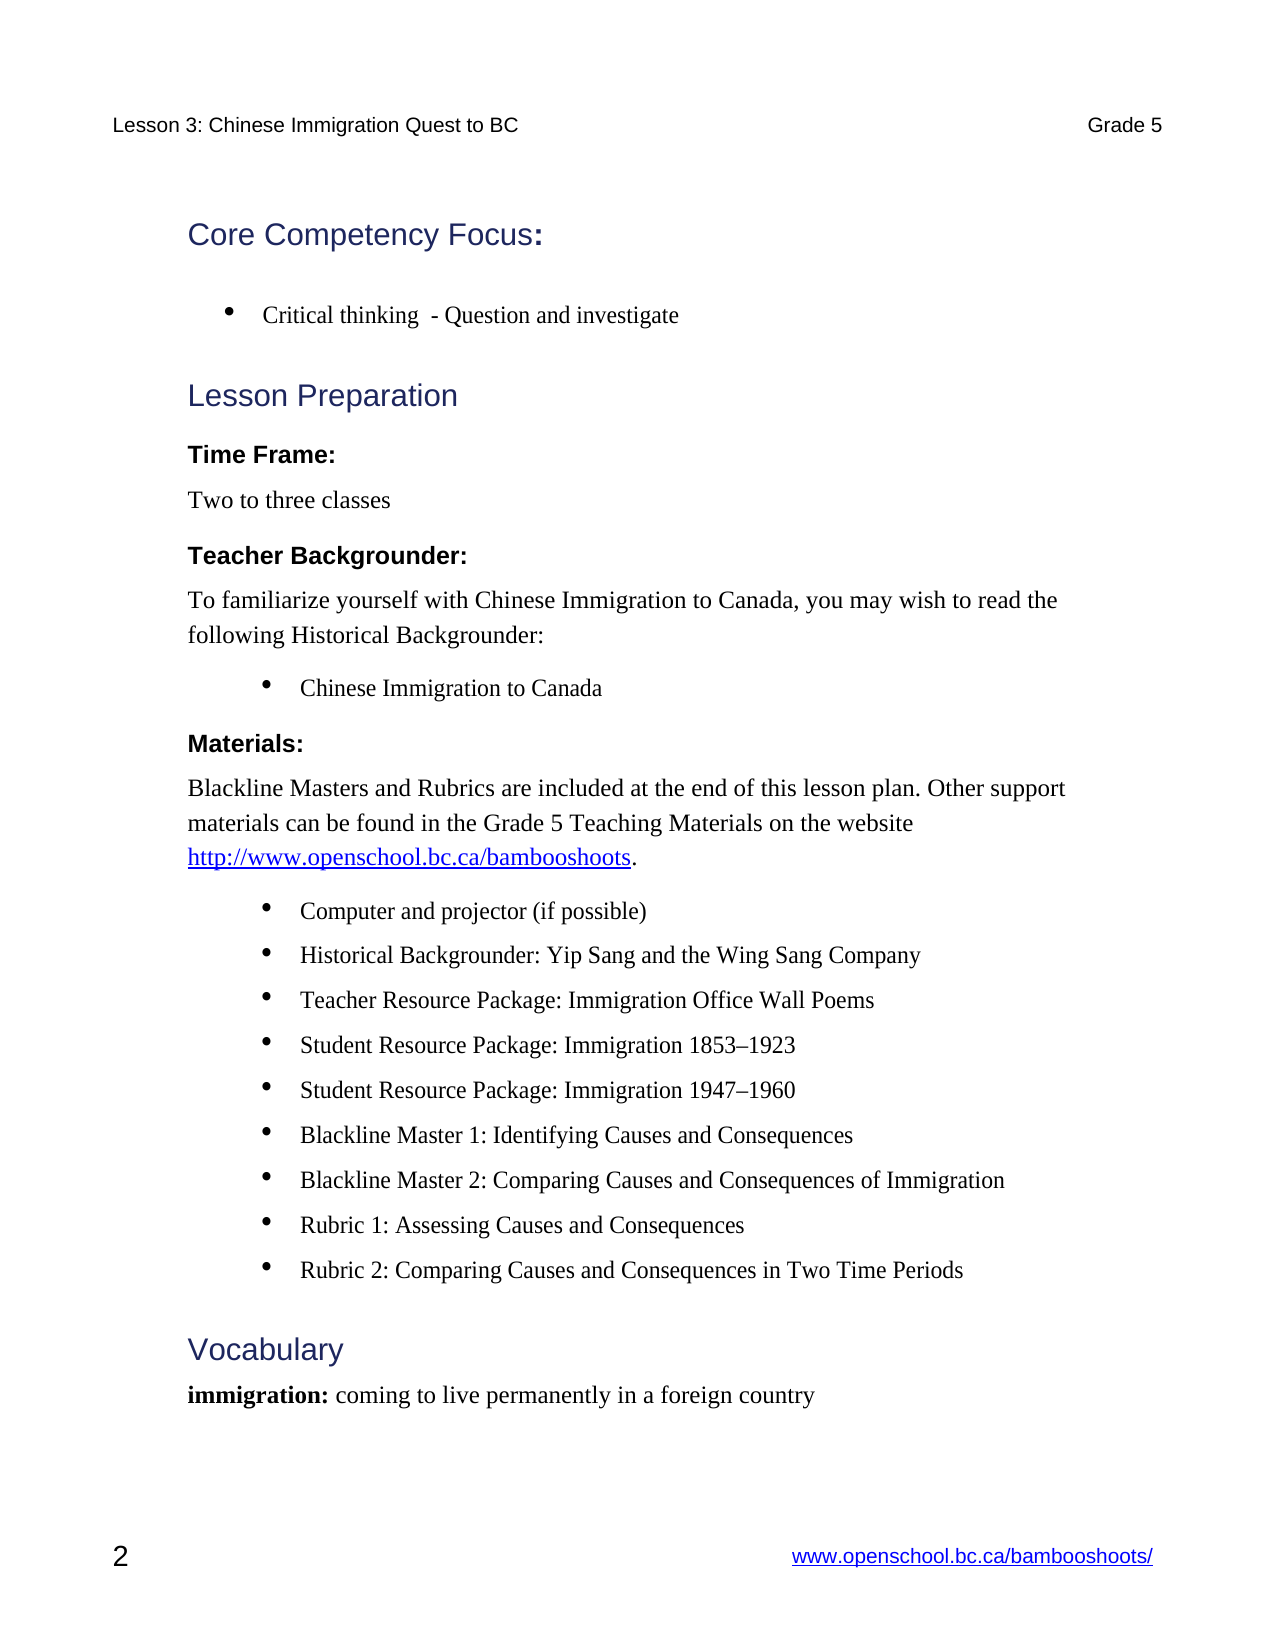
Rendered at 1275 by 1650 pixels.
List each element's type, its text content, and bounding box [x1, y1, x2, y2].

list Student Resource Package: Immigration 1853–1923 [262, 1030, 1087, 1059]
subtitle Lesson Preparation [187, 377, 1087, 412]
list Blackline Master 2: Comparing Causes and Consequences of Immigration [262, 1165, 1087, 1194]
subtitle Core Competency Focus: [187, 216, 1087, 252]
list Blackline Master 1: Identifying Causes and Consequences [262, 1120, 1087, 1149]
subtitle Time Frame: [187, 441, 1087, 469]
list Computer and projector (if possible) [262, 896, 1087, 924]
text To familiarize yourself with Chinese Immigration to Canada, you may wish to read the following Historical Backgrounder: [187, 586, 1087, 649]
subtitle Vocabulary [187, 1331, 1087, 1367]
list Teacher Resource Package: Immigration Office Wall Poems [262, 986, 1087, 1014]
subtitle Materials: [187, 729, 1087, 757]
subtitle Teacher Backgrounder: [187, 541, 1087, 569]
list Historical Backgrounder: Yip Sang and the Wing Sang Company [262, 941, 1087, 969]
list Rubric 1: Assessing Causes and Consequences [262, 1210, 1087, 1239]
text Blackline Masters and Rubrics are included at the end of this lesson plan. Other support materials can be found in the Grade 5 Teaching Materials on the website http://www.openschool.bc.ca/bambooshoots. [187, 773, 1087, 871]
text immigration: coming to live permanently in a foreign country [187, 1380, 1087, 1409]
text Two to three classes [187, 485, 1087, 514]
list Student Resource Package: Immigration 1947–1960 [262, 1075, 1087, 1104]
list Chinese Immigration to Canada [262, 673, 1087, 702]
subtitle Critical thinking - Question and investigate [225, 300, 1087, 329]
list Rubric 2: Comparing Causes and Consequences in Two Time Periods [262, 1255, 1087, 1284]
